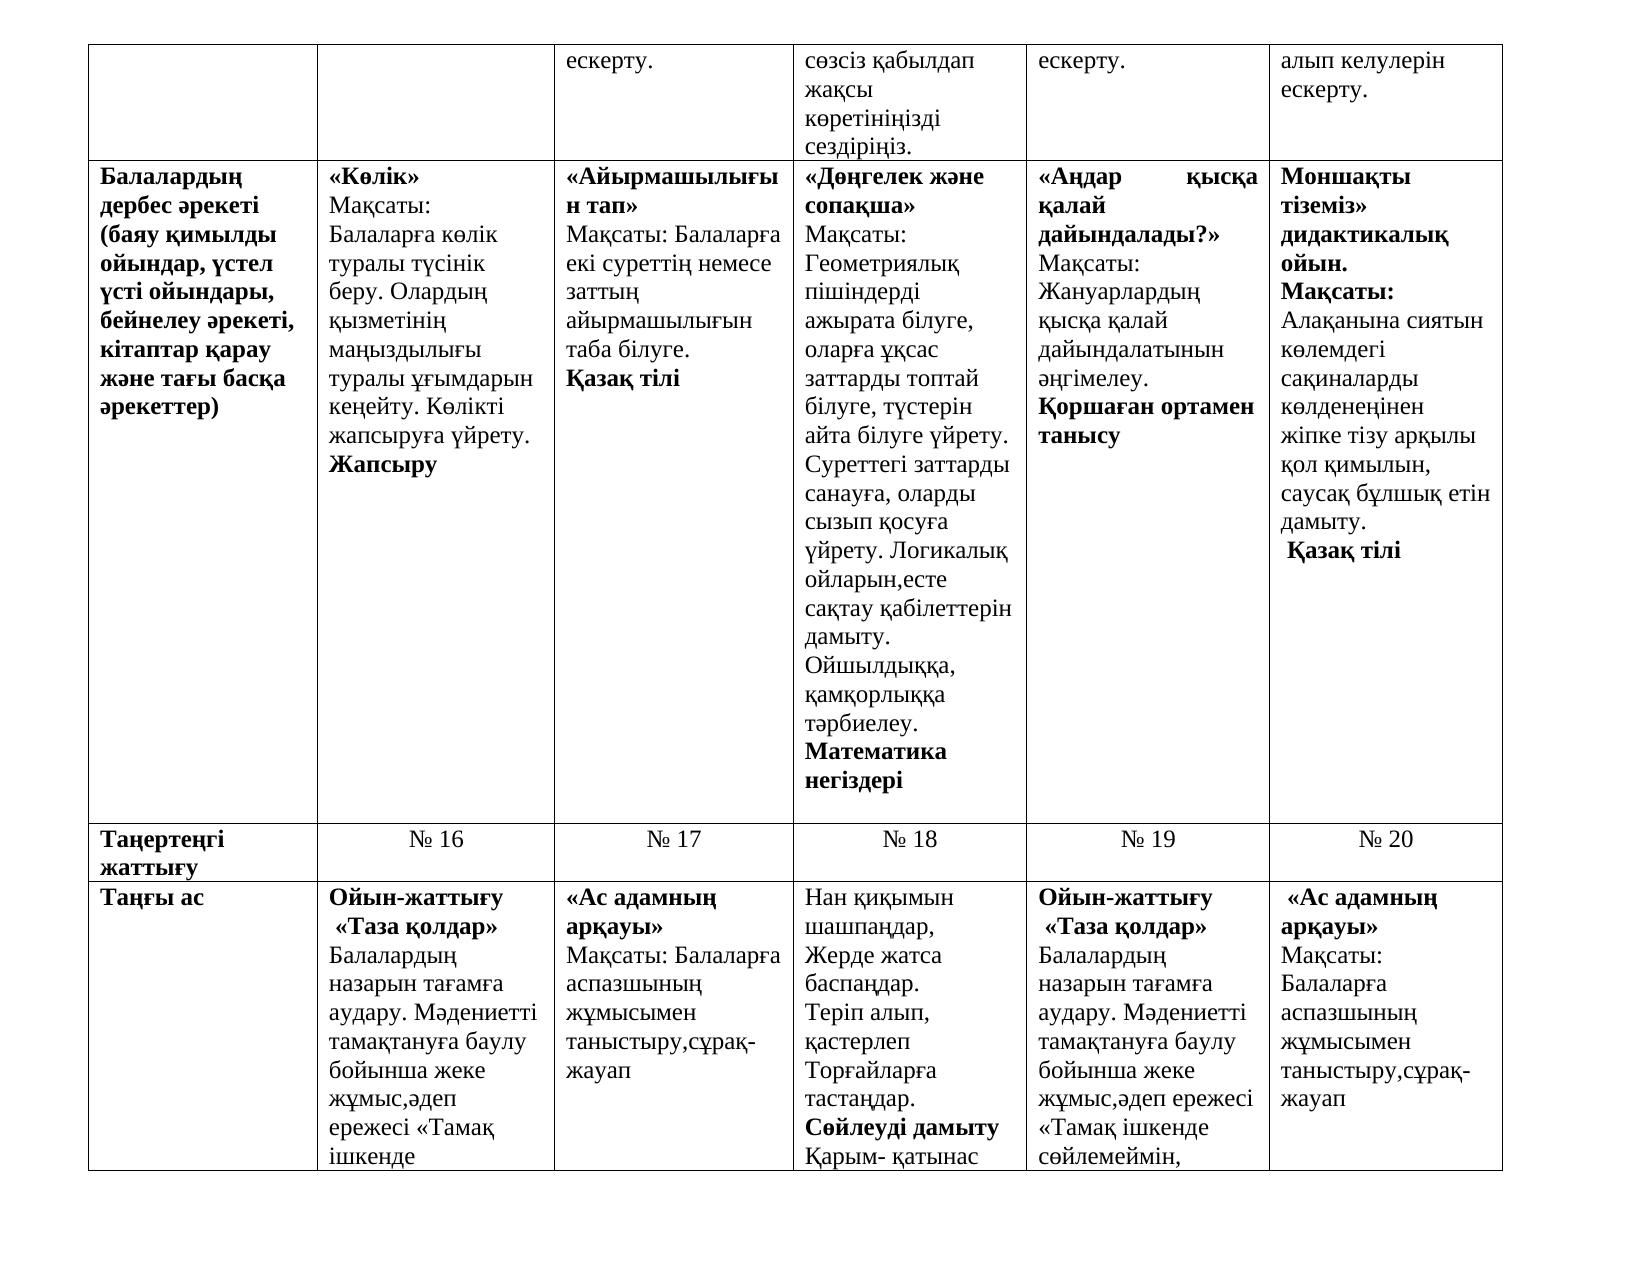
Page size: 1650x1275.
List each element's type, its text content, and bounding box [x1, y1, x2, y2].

table_cell № 20 [1270, 824, 1502, 881]
table_cell «Аңдар қысқа қалай дайындалады?» Мақсаты: Жануарлардың қысқа қалай дайындалатынын әңгімелеу. Қоршаған ортамен танысу [1027, 161, 1269, 823]
table_cell «Дөңгелек және сопақша» Мақсаты: Геометриялық пішіндерді ажырата білуге, оларға ұқсас заттарды топтай білуге, түстерін айта білуге үйрету. Суреттегі заттарды санауға, оларды сызып қосуға үйрету. Логикалық ойларын,есте сақтау қабілеттерін дамыту. Ойшылдыққа, қамқорлыққа тәрбиелеу. Математика негіздері [794, 161, 1026, 823]
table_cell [555, 882, 793, 1170]
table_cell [318, 45, 554, 160]
table_cell № 18 [794, 824, 1026, 881]
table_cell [1270, 45, 1502, 160]
table_cell № 16 [318, 824, 554, 881]
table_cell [794, 45, 1026, 160]
table_cell Таңертеңгі жаттығу [89, 824, 317, 881]
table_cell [318, 882, 554, 1170]
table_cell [1027, 882, 1269, 1170]
table_cell Таңғы ас [89, 882, 317, 1170]
table_cell № 19 [1027, 824, 1269, 881]
table_cell Моншақты тіземіз» дидактикалық ойын. Мақсаты: Алақанына сиятын көлемдегі сақиналарды көлденеңінен жіпке тізу арқылы қол қимылын, саусақ бұлшық етін дамыту. Қазақ тілі [1270, 161, 1502, 823]
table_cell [794, 882, 1026, 1170]
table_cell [1270, 882, 1502, 1170]
table_cell Балалардың дербес әрекеті (баяу қимылды ойындар, үстел үсті ойындары, бейнелеу әрекеті, кітаптар қарау және тағы басқа әрекеттер) [89, 161, 317, 823]
table_cell «Көлік» Мақсаты: Балаларға көлік туралы түсінік беру. Олардың қызметінің маңыздылығы туралы ұғымдарын кеңейту. Көлікті жапсыруға үйрету. Жапсыру [318, 161, 554, 823]
table_cell «Айырмашылығын тап» Мақсаты: Балаларға екі суреттің немесе заттың айырмашылығын таба білуге. Қазақ тілі [555, 161, 793, 823]
table_cell № 17 [555, 824, 793, 881]
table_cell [89, 45, 317, 160]
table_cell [555, 45, 793, 160]
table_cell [1027, 45, 1269, 160]
